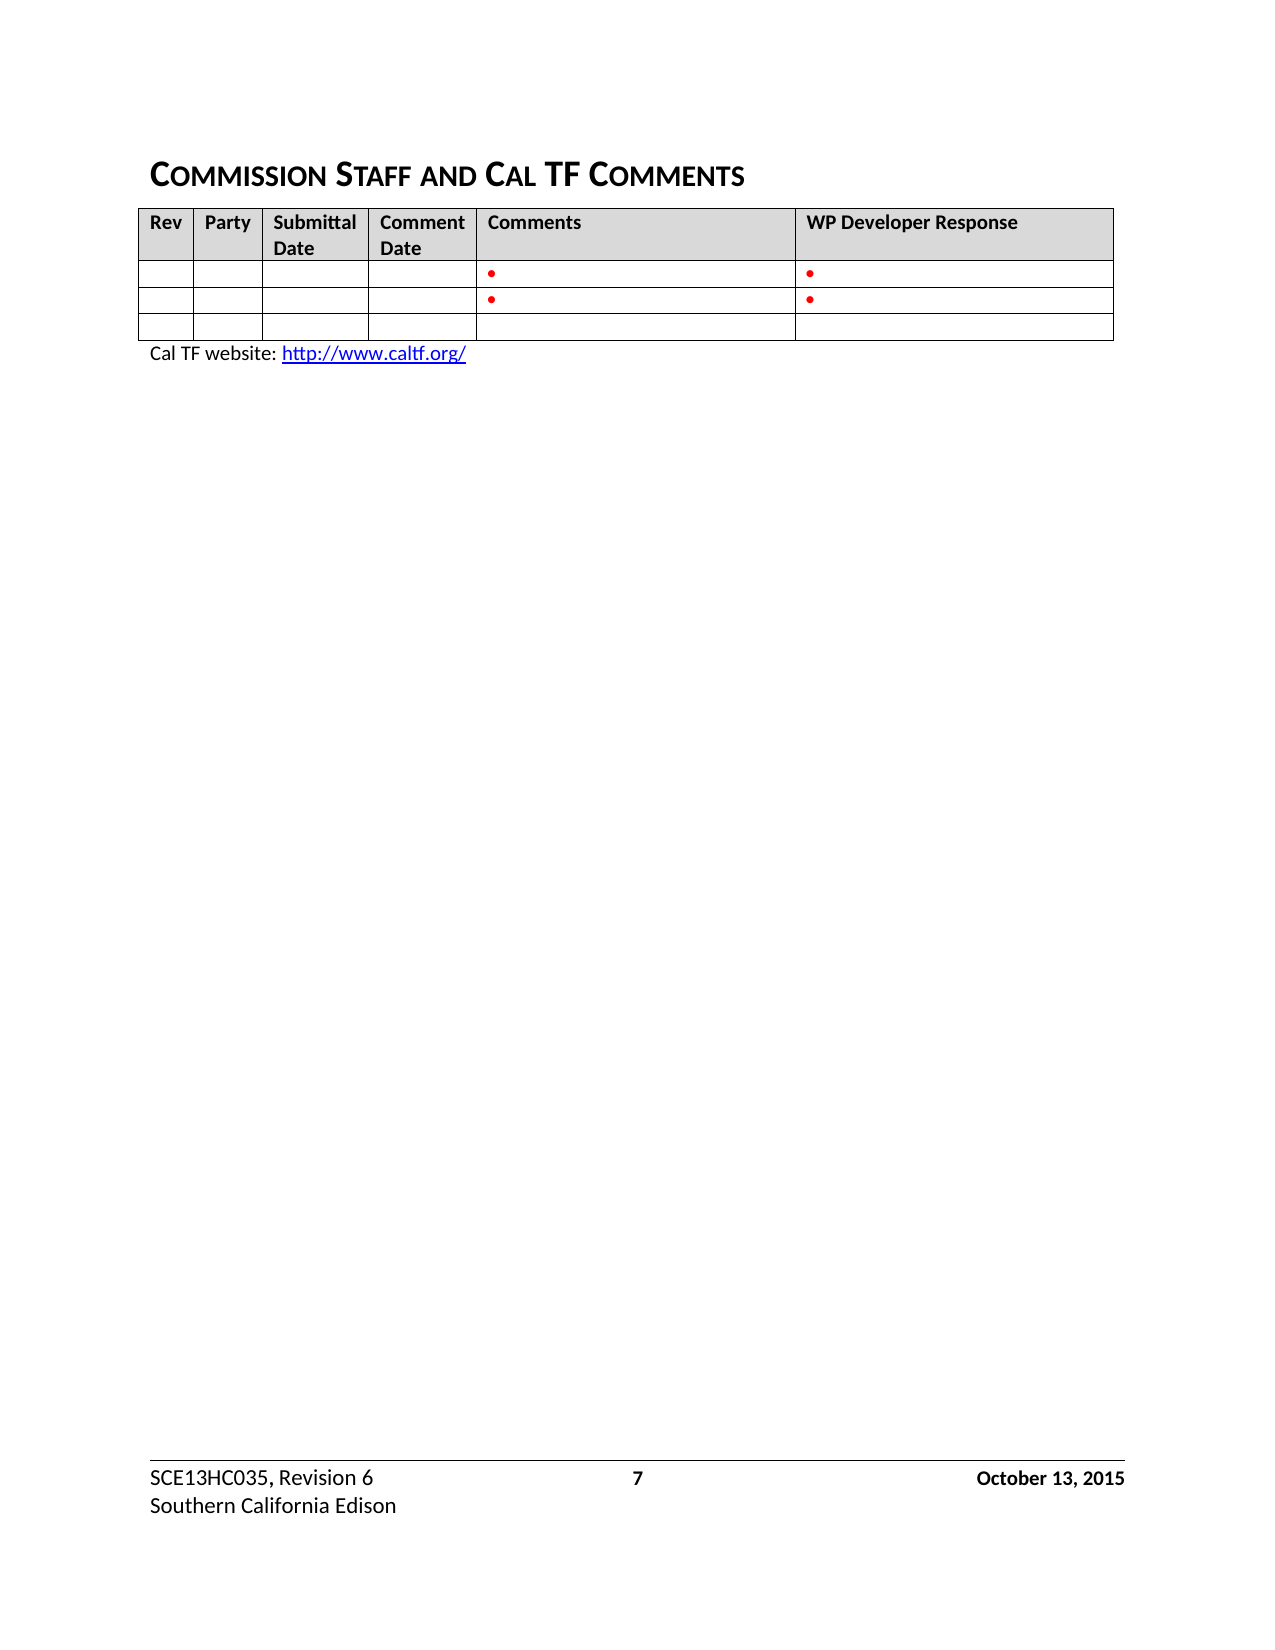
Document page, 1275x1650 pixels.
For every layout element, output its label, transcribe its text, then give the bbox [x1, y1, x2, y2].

table_cell [369, 261, 476, 287]
table_cell [796, 288, 1113, 313]
table_cell [139, 288, 193, 313]
table_cell [194, 288, 262, 313]
table_cell [796, 314, 1113, 339]
table_header Comment Date [369, 209, 476, 260]
table_header WP Developer Response [796, 209, 1113, 260]
table_cell [369, 314, 476, 339]
table_header Submittal Date [263, 209, 368, 260]
table_cell [263, 261, 368, 287]
table_cell [194, 261, 262, 287]
table_header Comments [477, 209, 795, 260]
table_header Rev [139, 209, 193, 260]
table_cell [263, 314, 368, 339]
table_cell [477, 261, 795, 287]
subtitle Commission Staff and Cal TF Comments [150, 150, 1125, 196]
table_cell [139, 261, 193, 287]
text Cal TF website: http://www.caltf.org/ [150, 341, 1125, 366]
table_cell [796, 261, 1113, 287]
table_cell [369, 288, 476, 313]
table_cell [477, 314, 795, 339]
table_cell [263, 288, 368, 313]
table_cell [139, 314, 193, 339]
table_header Party [194, 209, 262, 260]
table_cell [194, 314, 262, 339]
table_cell [477, 288, 795, 313]
